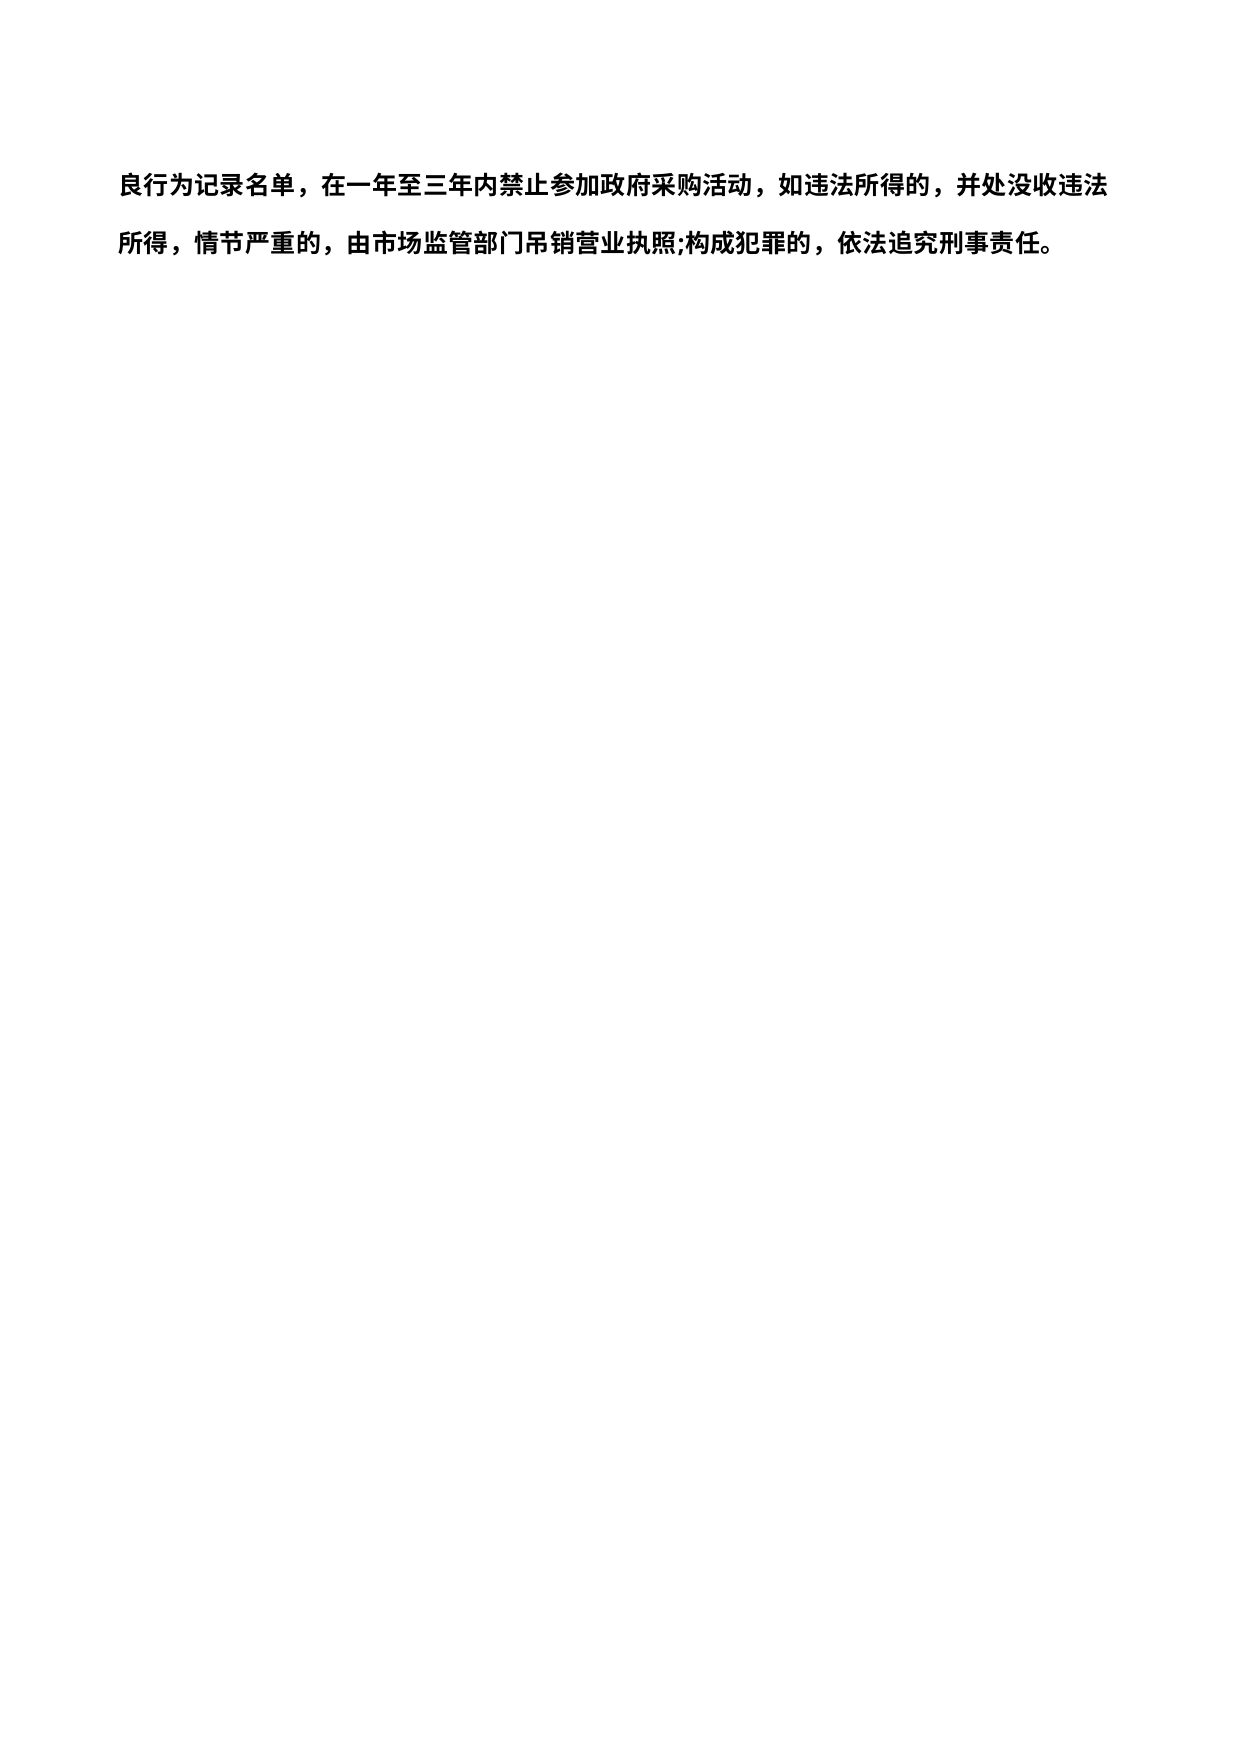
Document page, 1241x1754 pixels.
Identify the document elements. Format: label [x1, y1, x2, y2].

text [118, 148, 1122, 264]
